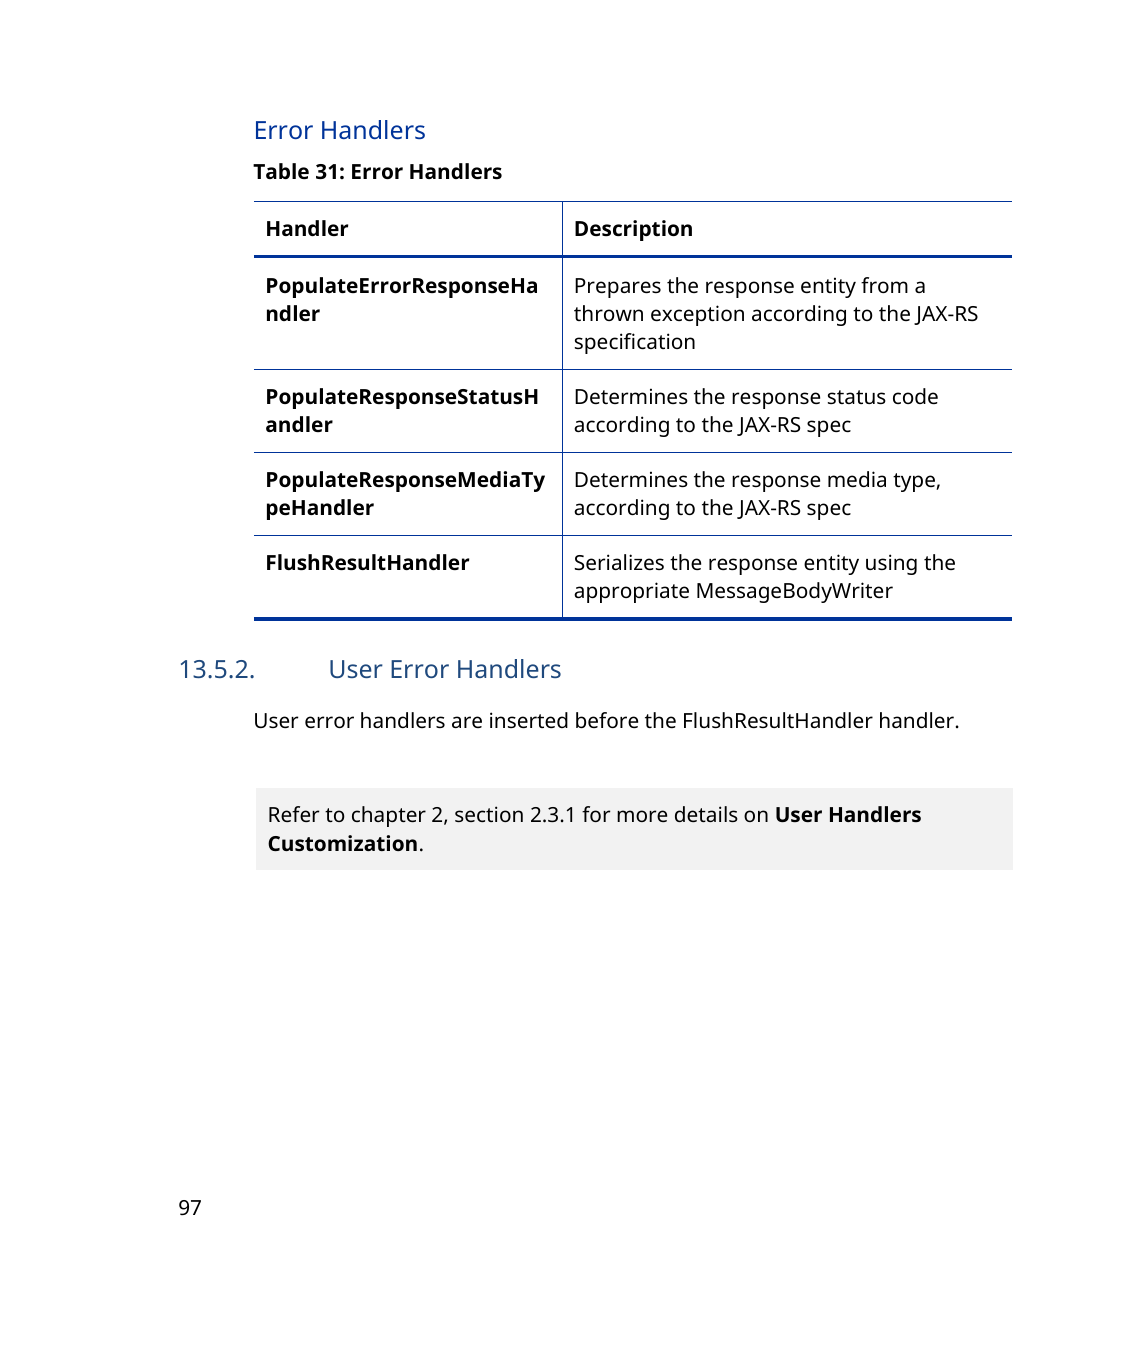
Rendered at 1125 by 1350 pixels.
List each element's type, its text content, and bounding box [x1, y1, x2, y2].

table_header Handler [254, 202, 562, 255]
table_cell Serializes the response entity using the appropriate MessageBodyWriter [563, 536, 1012, 617]
table_cell PopulateResponseStatusHandler [254, 370, 562, 452]
table_cell PopulateErrorResponseHandler [254, 258, 562, 369]
text User error handlers are inserted before the FlushResultHandler handler. [253, 706, 1022, 734]
table_cell Determines the response media type, according to the JAX-RS spec [563, 453, 1012, 534]
table_cell Prepares the response entity from a thrown exception according to the JAX-RS specification [563, 258, 1012, 369]
table_cell Determines the response status code according to the JAX-RS spec [563, 370, 1012, 452]
table_cell FlushResultHandler [254, 536, 562, 617]
text User Error Handlers [178, 654, 1022, 685]
table_cell PopulateResponseMediaTypeHandler [254, 453, 562, 534]
text Error Handlers [253, 112, 1022, 147]
table_header Description [563, 202, 1012, 255]
